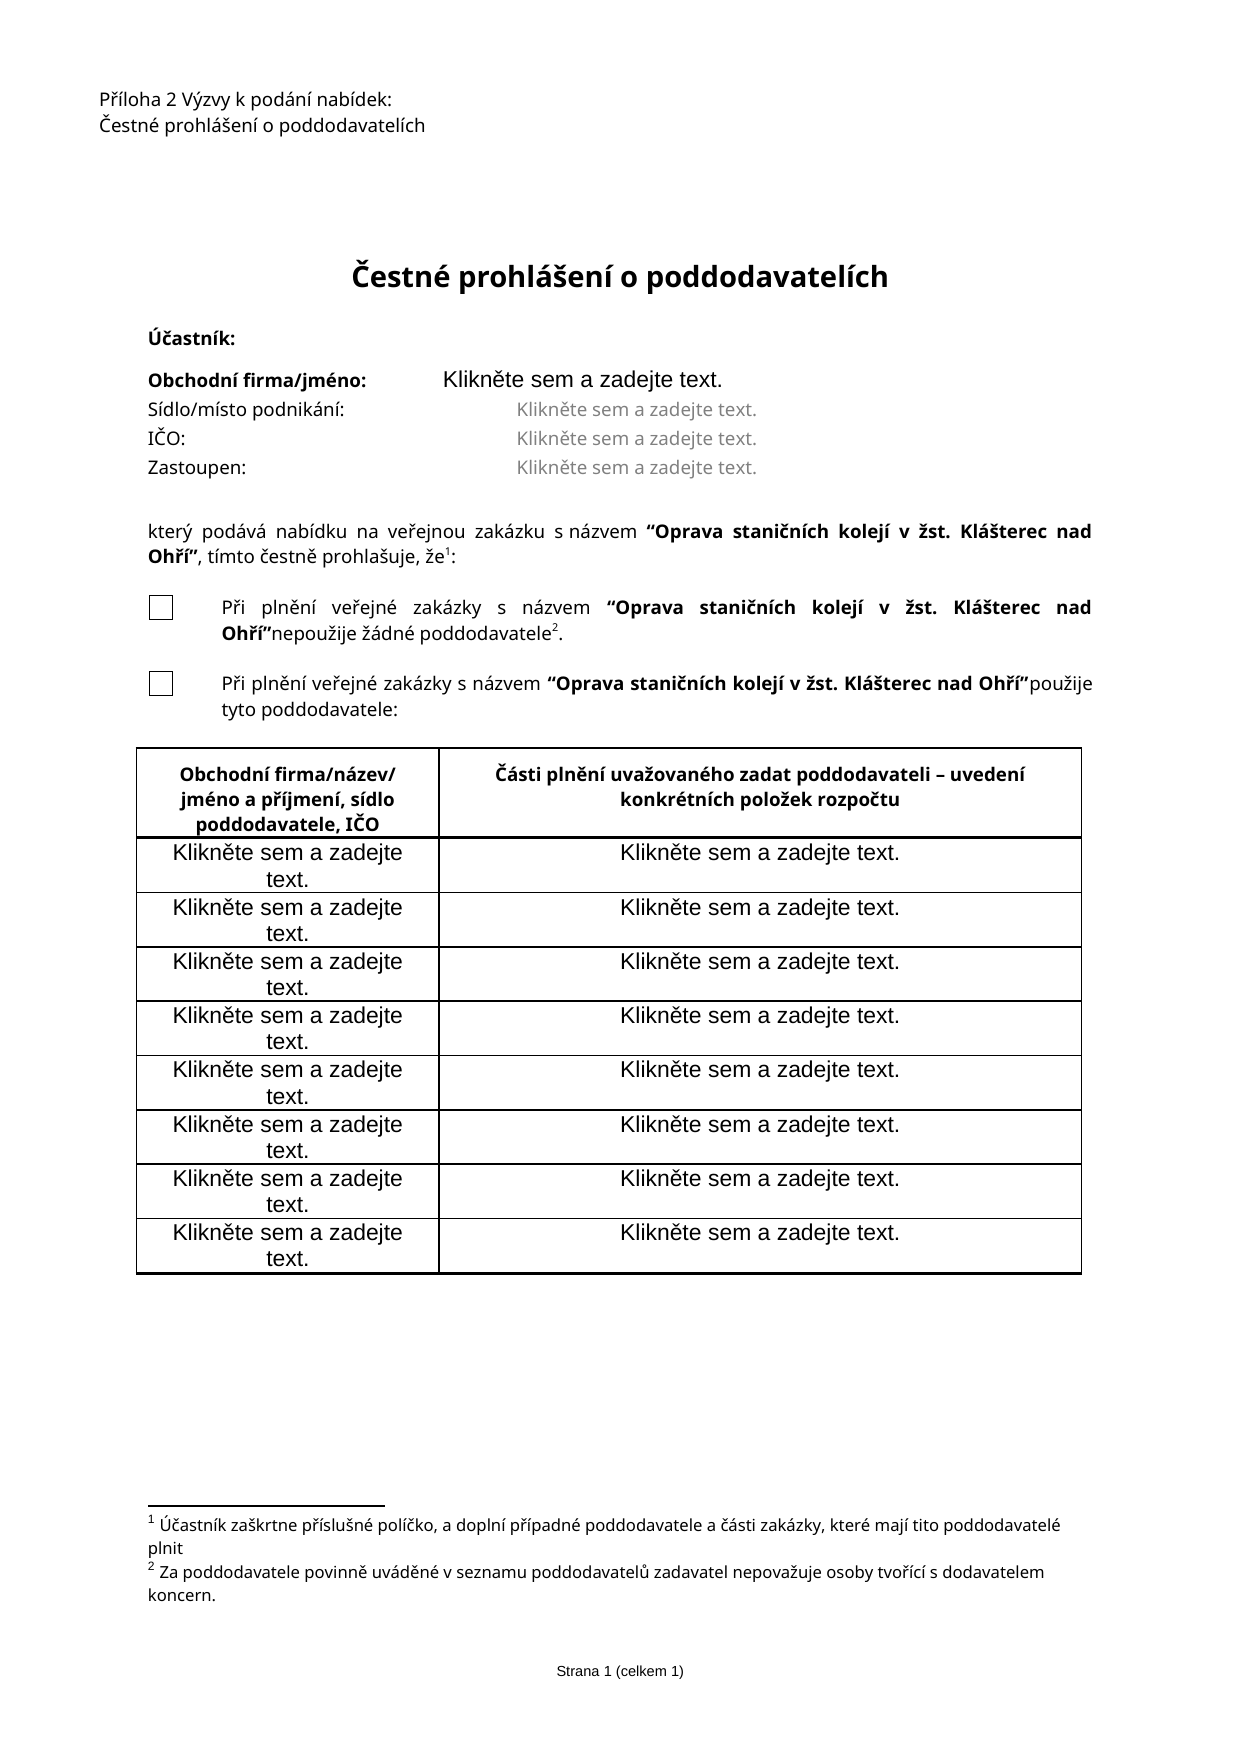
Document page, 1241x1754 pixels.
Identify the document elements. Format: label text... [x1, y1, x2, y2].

text Zastoupen: [148, 451, 1093, 480]
title Čestné prohlášení o poddodavatelích [148, 256, 1093, 296]
text Účastník: [148, 321, 1093, 352]
text IČO: [148, 422, 1093, 451]
text Obchodní firma/jméno: [148, 364, 1093, 393]
text Sídlo/místo podnikání: [148, 393, 1093, 422]
text Při plnění veřejné zakázky s názvem “Oprava staničních kolejí v žst. Klášterec nad Ohří”nepoužije žádné poddodavatele. [148, 594, 1093, 645]
text který podává nabídku na veřejnou zakázku s názvem “Oprava staničních kolejí v žst. Klášterec nad Ohří”, tímto čestně prohlašuje, že: [148, 518, 1093, 569]
table_header Části plnění uvažovaného zadat poddodavateli – uvedení konkrétních položek rozpočtu [440, 749, 1081, 836]
table_header Obchodní firma/název/ jméno a příjmení, sídlo poddodavatele, IČO [137, 749, 438, 836]
text Při plnění veřejné zakázky s názvem “Oprava staničních kolejí v žst. Klášterec nad Ohří”použije tyto poddodavatele: [148, 670, 1093, 721]
